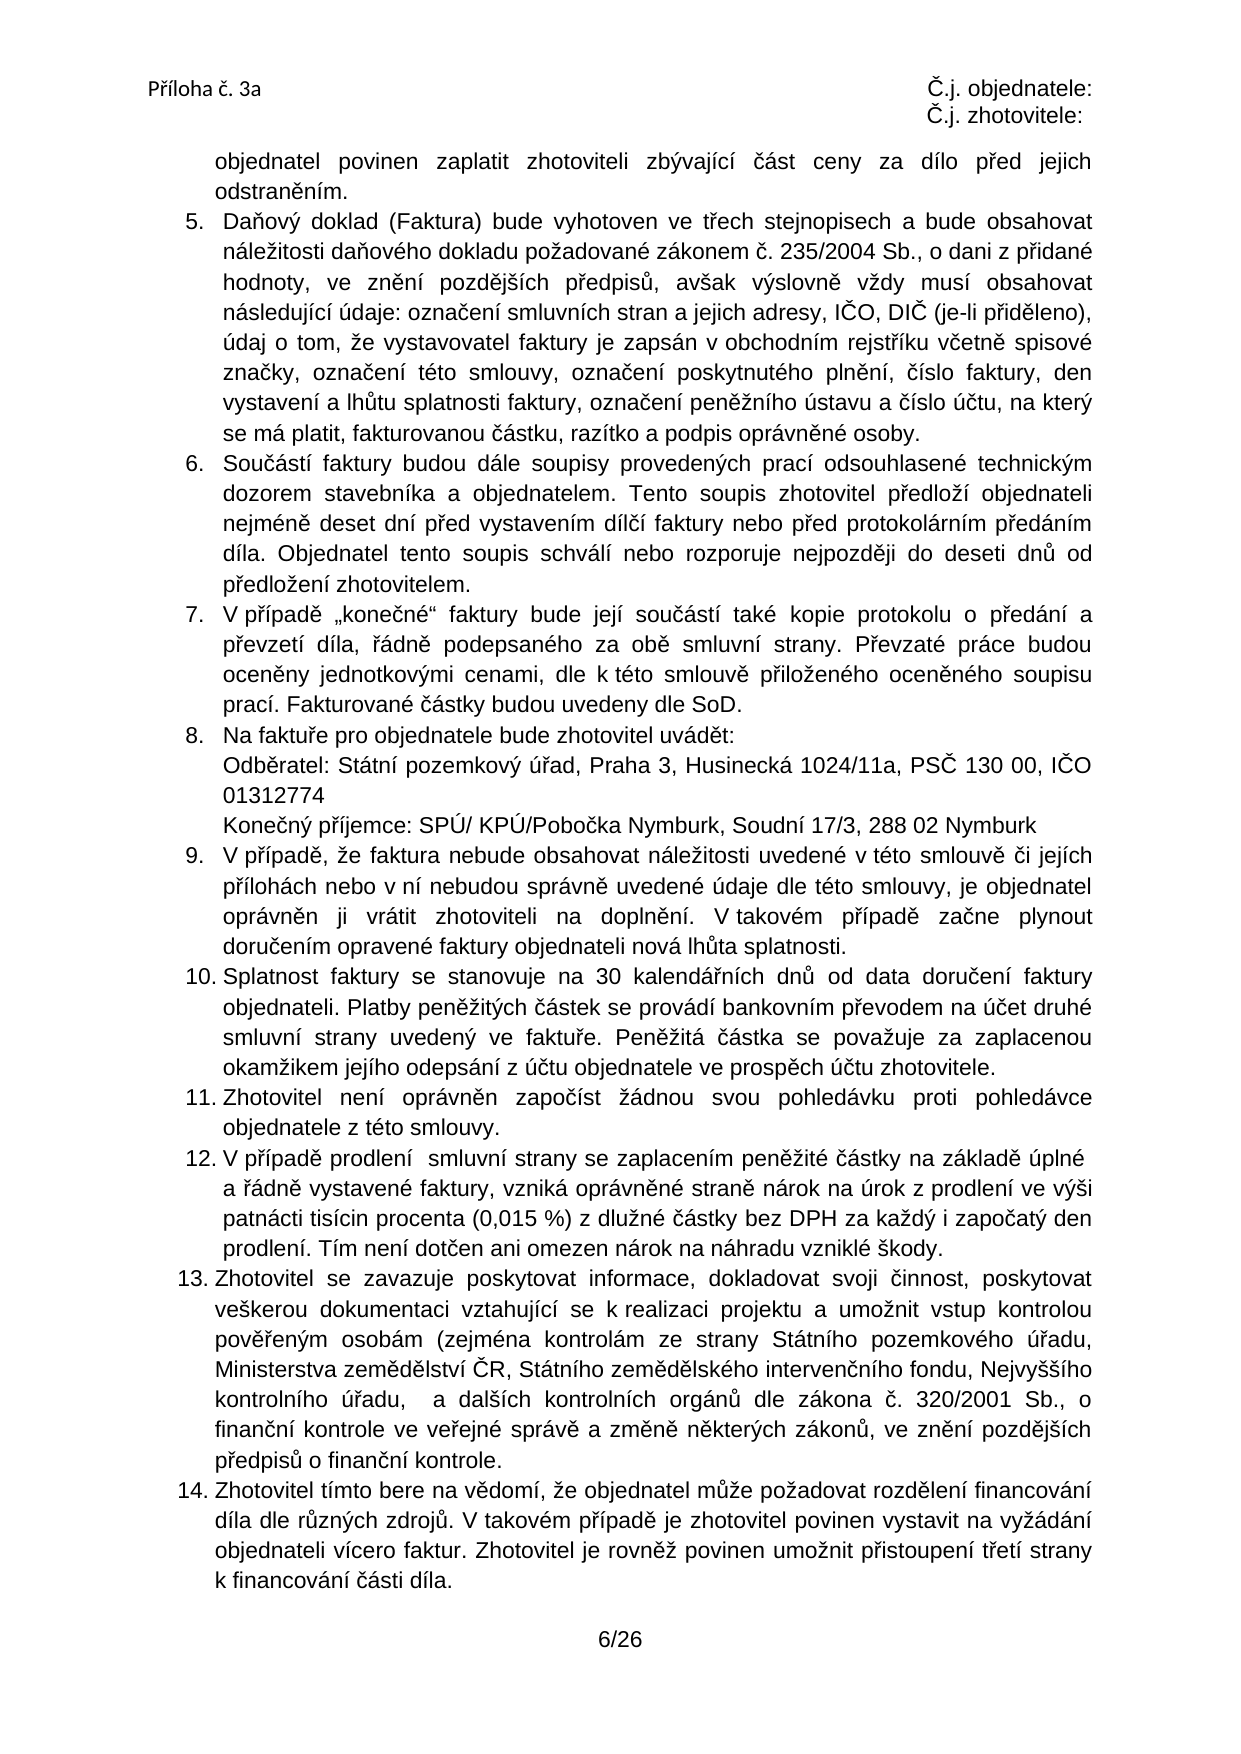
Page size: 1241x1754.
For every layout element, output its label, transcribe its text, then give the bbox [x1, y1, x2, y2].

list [177, 148, 1093, 204]
list Zhotovitel se zavazuje poskytovat informace, dokladovat svoji činnost, poskytovat veškerou dokumentaci vztahující se k realizaci projektu a umožnit vstup kontrolou pověřeným osobám (zejména kontrolám ze strany Státního pozemkového úřadu, Ministerstva zemědělství ČR, Státního zemědělského intervenčního fondu, Nejvyššího kontrolního úřadu, a dalších kontrolních orgánů dle zákona č. 320/2001 Sb., o finanční kontrole ve veřejné správě a změně některých zákonů, ve znění pozdějších předpisů o finanční kontrole. [177, 1265, 1093, 1473]
list Daňový doklad (Faktura) bude vyhotoven ve třech stejnopisech a bude obsahovat náležitosti daňového dokladu požadované zákonem č. 235/2004 Sb., o dani z přidané hodnoty, ve znění pozdějších předpisů, avšak výslovně vždy musí obsahovat následující údaje: označení smluvních stran a jejich adresy, IČO, DIČ (je-li přiděleno), údaj o tom, že vystavovatel faktury je zapsán v obchodním rejstříku včetně spisové značky, označení této smlouvy, označení poskytnutého plnění, číslo faktury, den vystavení a lhůtu splatnosti faktury, označení peněžního ústavu a číslo účtu, na který se má platit, fakturovanou částku, razítko a podpis oprávněné osoby. [185, 208, 1093, 446]
list Zhotovitel není oprávněn započíst žádnou svou pohledávku proti pohledávce objednatele z této smlouvy. [185, 1084, 1093, 1141]
list Splatnost faktury se stanovuje na 30 kalendářních dnů od data doručení faktury objednateli. Platby peněžitých částek se provádí bankovním převodem na účet druhé smluvní strany uvedený ve faktuře. Peněžitá částka se považuje za zaplacenou okamžikem jejího odepsání z účtu objednatele ve prospěch účtu zhotovitele. [185, 963, 1093, 1080]
list Součástí faktury budou dále soupisy provedených prací odsouhlasené technickým dozorem stavebníka a objednatelem. Tento soupis zhotovitel předloží objednateli nejméně deset dní před vystavením dílčí faktury nebo před protokolárním předáním díla. Objednatel tento soupis schválí nebo rozporuje nejpozději do deseti dnů od předložení zhotovitelem. [185, 450, 1093, 597]
list Zhotovitel tímto bere na vědomí, že objednatel může požadovat rozdělení financování díla dle různých zdrojů. V takovém případě je zhotovitel povinen vystavit na vyžádání objednateli vícero faktur. Zhotovitel je rovněž povinen umožnit přistoupení třetí strany k financování části díla. [177, 1477, 1093, 1594]
list Konečný příjemce: SPÚ/ KPÚ/Pobočka Nymburk, Soudní 17/3, 288 02 Nymburk [223, 812, 1093, 838]
list V případě „konečné“ faktury bude její součástí také kopie protokolu o předání a převzetí díla, řádně podepsaného za obě smluvní strany. Převzaté práce budou oceněny jednotkovými cenami, dle k této smlouvě přiloženého oceněného soupisu prací. Fakturované částky budou uvedeny dle SoD. [185, 601, 1093, 718]
list V případě, že faktura nebude obsahovat náležitosti uvedené v této smlouvě či jejích přílohách nebo v ní nebudou správně uvedené údaje dle této smlouvy, je objednatel oprávněn ji vrátit zhotoviteli na doplnění. V takovém případě začne plynout doručením opravené faktury objednateli nová lhůta splatnosti. [185, 842, 1093, 959]
list Na faktuře pro objednatele bude zhotovitel uvádět: [185, 722, 1093, 748]
list Odběratel: Státní pozemkový úřad, Praha 3, Husinecká 1024/11a, PSČ 130 00, IČO 01312774 [223, 752, 1093, 808]
list V případě prodlení smluvní strany se zaplacením peněžité částky na základě úplné a řádně vystavené faktury, vzniká oprávněné straně nárok na úrok z prodlení ve výši patnácti tisícin procenta (0,015 %) z dlužné částky bez DPH za každý i započatý den prodlení. Tím není dotčen ani omezen nárok na náhradu vzniklé škody. [185, 1144, 1093, 1261]
